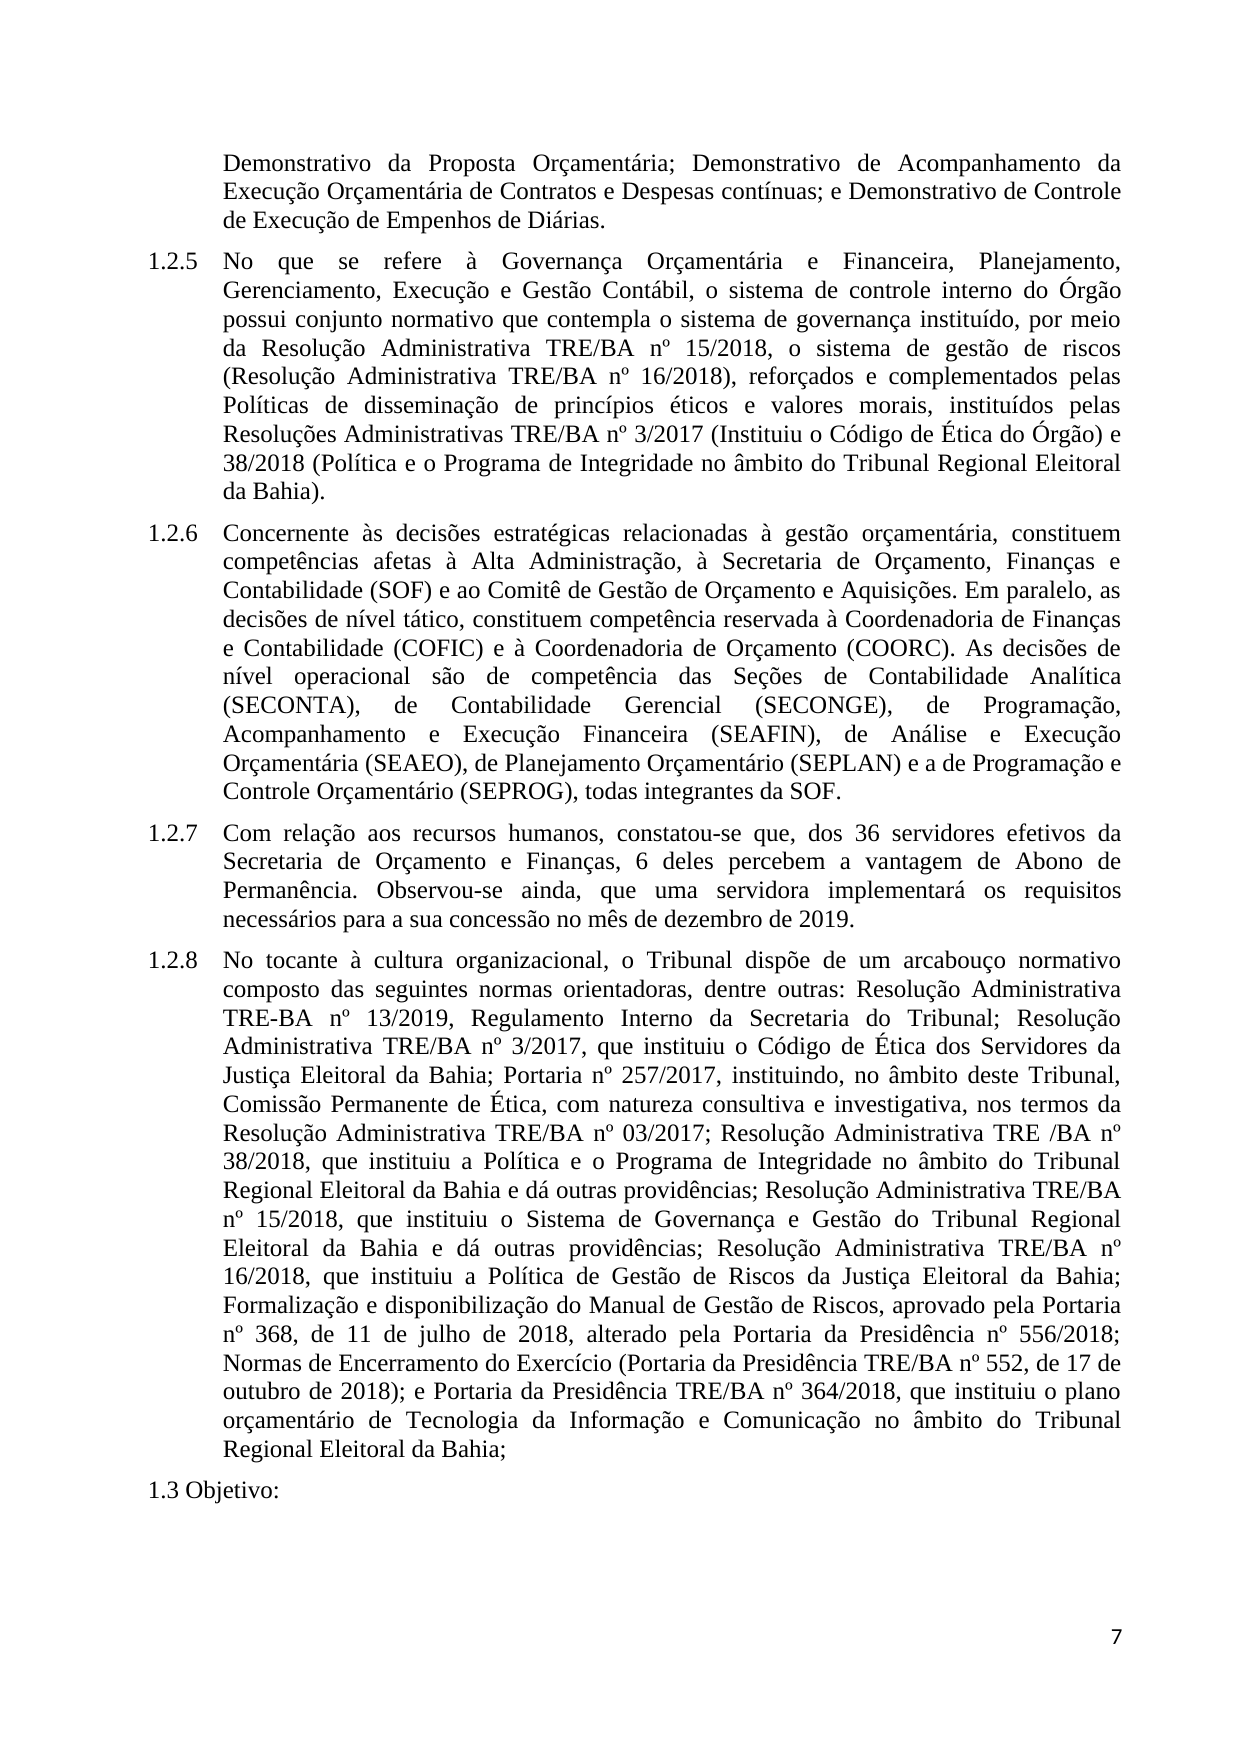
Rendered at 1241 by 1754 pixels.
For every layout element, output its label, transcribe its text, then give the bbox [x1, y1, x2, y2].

list Com relação aos recursos humanos, constatou-se que, dos 36 servidores efetivos da Secretaria de Orçamento e Finanças, 6 deles percebem a vantagem de Abono de Permanência. Observou-se ainda, que uma servidora implementará os requisitos necessários para a sua concessão no mês de dezembro de 2019. [148, 818, 1122, 933]
list No que se refere à Governança Orçamentária e Financeira, Planejamento, Gerenciamento, Execução e Gestão Contábil, o sistema de controle interno do Órgão possui conjunto normativo que contempla o sistema de governança instituído, por meio da Resolução Administrativa TRE/BA nº 15/2018, o sistema de gestão de riscos (Resolução Administrativa TRE/BA nº 16/2018), reforçados e complementados pelas Políticas de disseminação de princípios éticos e valores morais, instituídos pelas Resoluções Administrativas TRE/BA nº 3/2017 (Instituiu o Código de Ética do Órgão) e 38/2018 (Política e o Programa de Integridade no âmbito do Tribunal Regional Eleitoral da Bahia). [148, 246, 1122, 505]
list Objetivo: [148, 1475, 1122, 1504]
list No tocante à cultura organizacional, o Tribunal dispõe de um arcabouço normativo composto das seguintes normas orientadoras, dentre outras: Resolução Administrativa TRE-BA nº 13/2019, Regulamento Interno da Secretaria do Tribunal; Resolução Administrativa TRE/BA nº 3/2017, que instituiu o Código de Ética dos Servidores da Justiça Eleitoral da Bahia; Portaria nº 257/2017, instituindo, no âmbito deste Tribunal, Comissão Permanente de Ética, com natureza consultiva e investigativa, nos termos da Resolução Administrativa TRE/BA nº 03/2017; Resolução Administrativa TRE /BA nº 38/2018, que instituiu a Política e o Programa de Integridade no âmbito do Tribunal Regional Eleitoral da Bahia e dá outras providências; Resolução Administrativa TRE/BA nº 15/2018, que instituiu o Sistema de Governança e Gestão do Tribunal Regional Eleitoral da Bahia e dá outras providências; Resolução Administrativa TRE/BA nº 16/2018, que instituiu a Política de Gestão de Riscos da Justiça Eleitoral da Bahia; Formalização e disponibilização do Manual de Gestão de Riscos, aprovado pela Portaria nº 368, de 11 de julho de 2018, alterado pela Portaria da Presidência nº 556/2018; Normas de Encerramento do Exercício (Portaria da Presidência TRE/BA nº 552, de 17 de outubro de 2018); e Portaria da Presidência TRE/BA nº 364/2018, que instituiu o plano orçamentário de Tecnologia da Informação e Comunicação no âmbito do Tribunal Regional Eleitoral da Bahia; [148, 945, 1122, 1463]
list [148, 148, 1122, 234]
list Concernente às decisões estratégicas relacionadas à gestão orçamentária, constituem competências afetas à Alta Administração, à Secretaria de Orçamento, Finanças e Contabilidade (SOF) e ao Comitê de Gestão de Orçamento e Aquisições. Em paralelo, as decisões de nível tático, constituem competência reservada à Coordenadoria de Finanças e Contabilidade (COFIC) e à Coordenadoria de Orçamento (COORC). As decisões de nível operacional são de competência das Seções de Contabilidade Analítica (SECONTA), de Contabilidade Gerencial (SECONGE), de Programação, Acompanhamento e Execução Financeira (SEAFIN), de Análise e Execução Orçamentária (SEAEO), de Planejamento Orçamentário (SEPLAN) e a de Programação e Controle Orçamentário (SEPROG), todas integrantes da SOF. [148, 518, 1122, 805]
